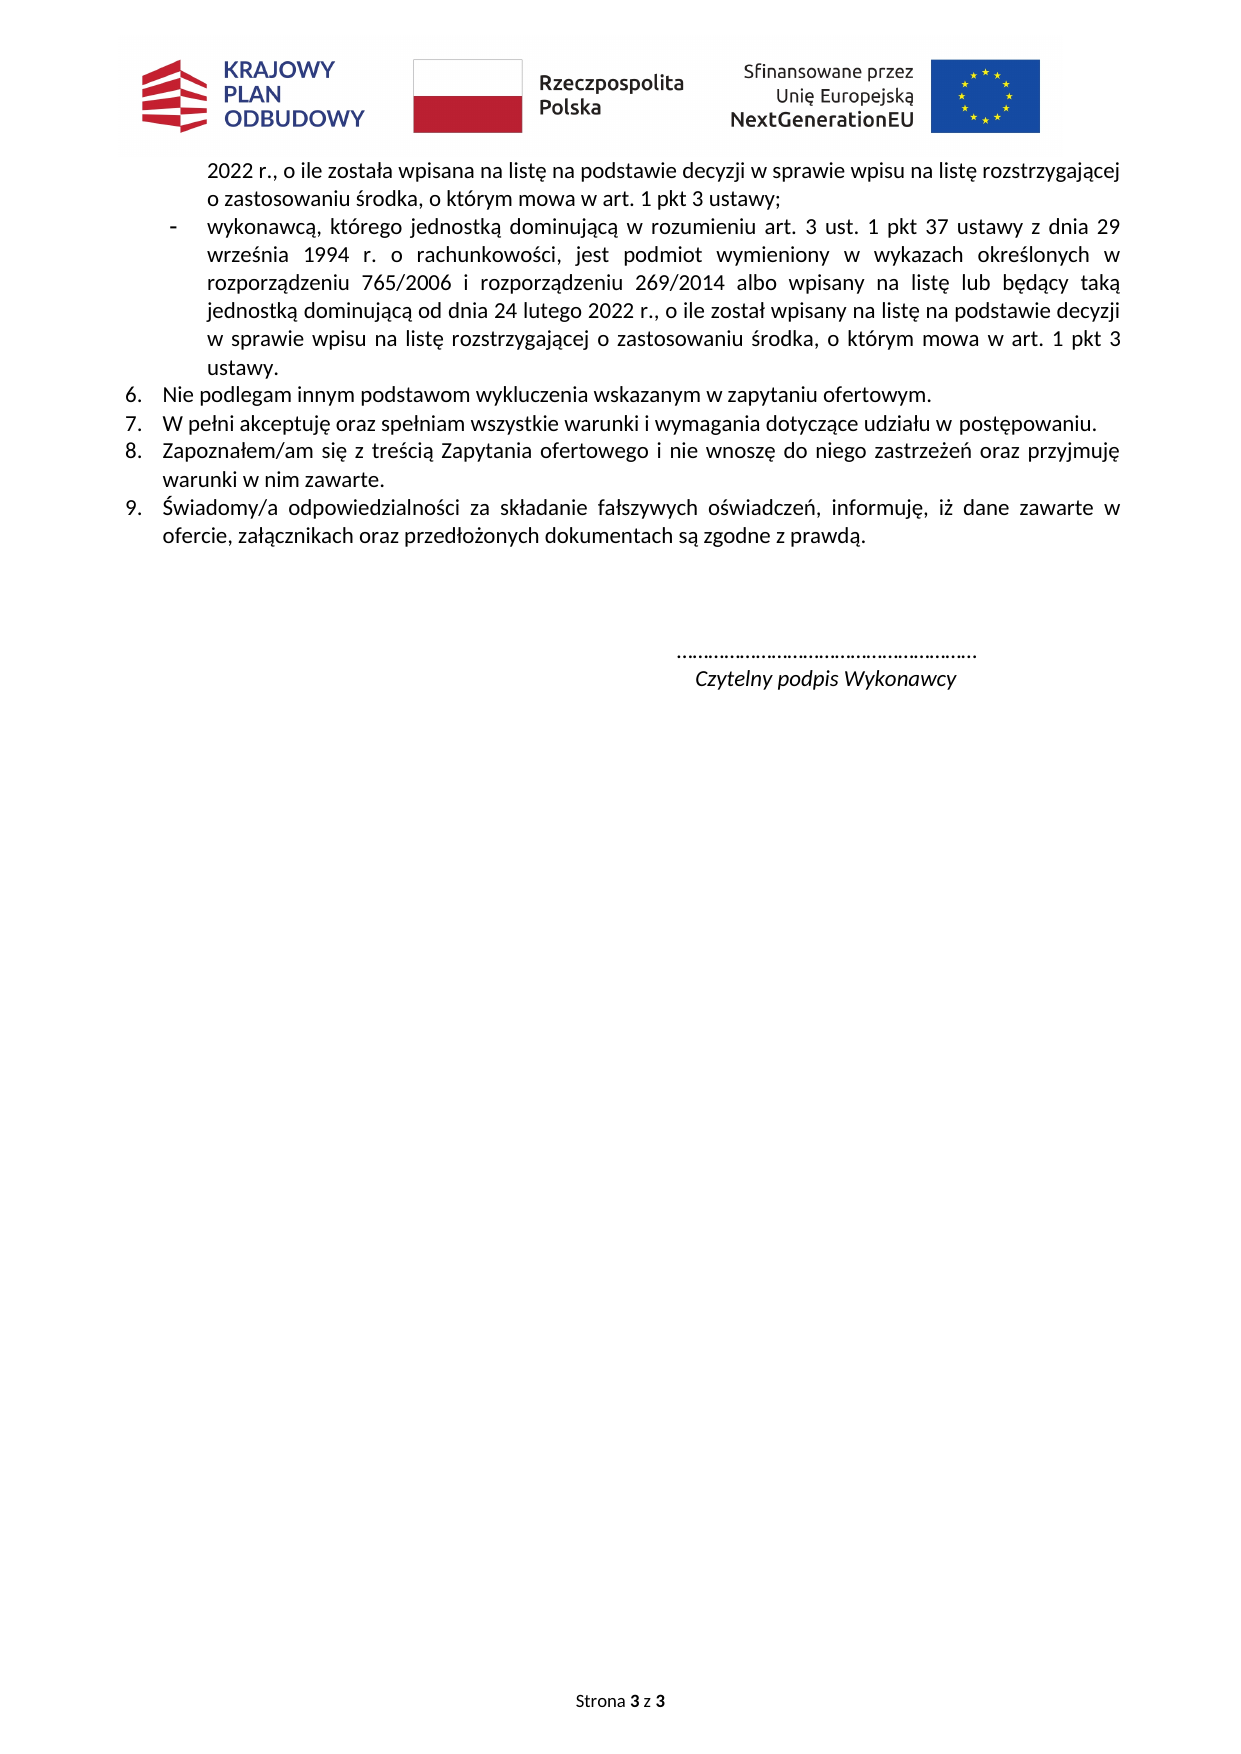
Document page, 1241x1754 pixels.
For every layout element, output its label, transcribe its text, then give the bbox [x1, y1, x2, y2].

picture [118, 35, 1064, 157]
text Czytelny podpis Wykonawcy [118, 664, 1122, 692]
text ………………………………………………… [118, 636, 1122, 664]
list wykonawcą, którego jednostką dominującą w rozumieniu art. 3 ust. 1 pkt 37 ustawy z dnia 29 września 1994 r. o rachunkowości, jest podmiot wymieniony w wykazach określonych w rozporządzeniu 765/2006 i rozporządzeniu 269/2014 albo wpisany na listę lub będący taką jednostką dominującą od dnia 24 lutego 2022 r., o ile został wpisany na listę na podstawie decyzji w sprawie wpisu na listę rozstrzygającej o zastosowaniu środka, o którym mowa w art. 1 pkt 3 ustawy. [169, 212, 1122, 381]
list Nie podlegam innym podstawom wykluczenia wskazanym w zapytaniu ofertowym. [125, 381, 1122, 409]
list Zapoznałem/am się z treścią Zapytania ofertowego i nie wnoszę do niego zastrzeżeń oraz przyjmuję warunki w nim zawarte. [125, 437, 1122, 493]
list Świadomy/a odpowiedzialności za składanie fałszywych oświadczeń, informuję, iż dane zawarte w ofercie, załącznikach oraz przedłożonych dokumentach są zgodne z prawdą. [125, 493, 1122, 549]
list W pełni akceptuję oraz spełniam wszystkie warunki i wymagania dotyczące udziału w postępowaniu. [125, 409, 1122, 437]
